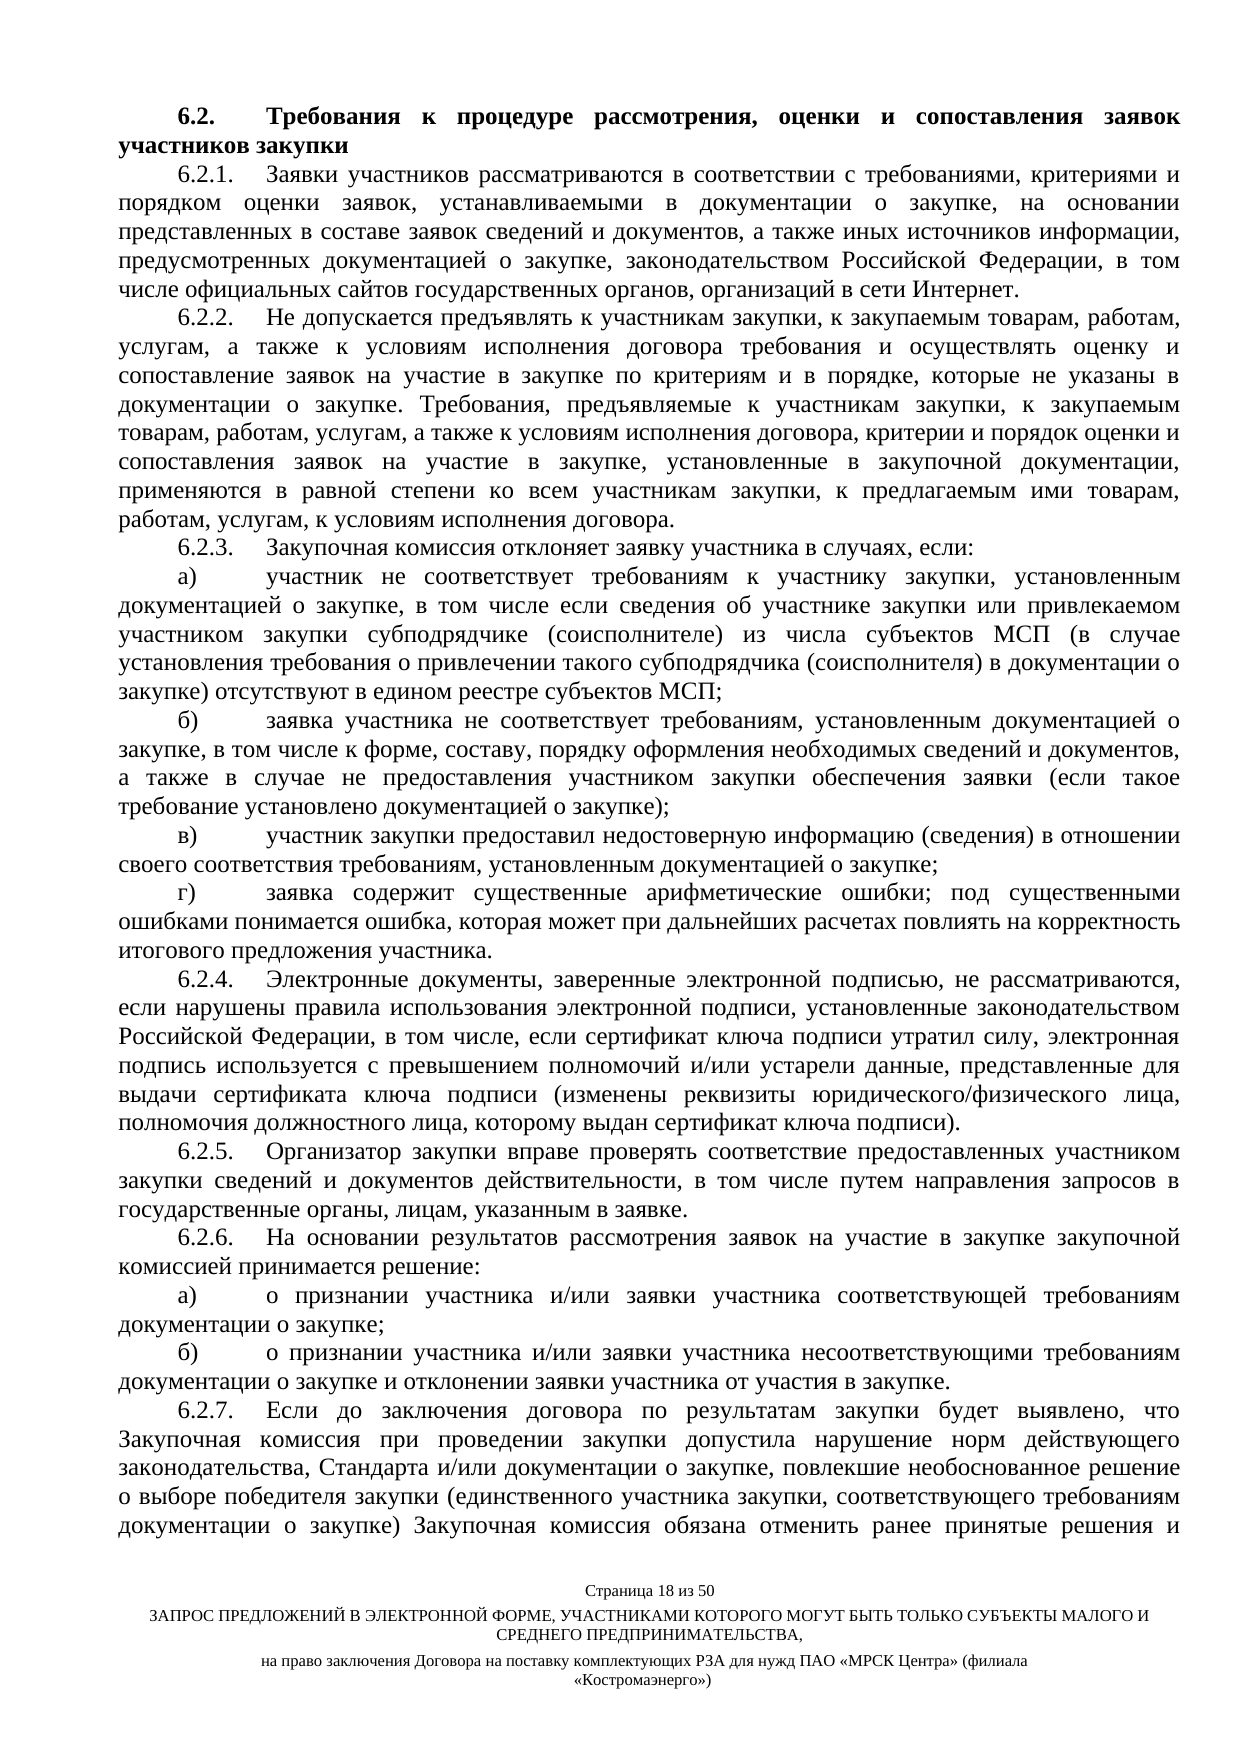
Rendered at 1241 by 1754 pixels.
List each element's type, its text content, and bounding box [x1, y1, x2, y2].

subtitle о признании участника и/или заявки участника соответствующей требованиям документации о закупке; [118, 1280, 1181, 1337]
subtitle На основании результатов рассмотрения заявок на участие в закупке закупочной комиссией принимается решение: [118, 1222, 1181, 1280]
subtitle Требования к процедуре рассмотрения, оценки и сопоставления заявок участников закупки [118, 101, 1181, 159]
subtitle Закупочная комиссия отклоняет заявку участника в случаях, если: [118, 532, 1181, 561]
subtitle Не допускается предъявлять к участникам закупки, к закупаемым товарам, работам, услугам, а также к условиям исполнения договора требования и осуществлять оценку и сопоставление заявок на участие в закупке по критериям и в порядке, которые не указаны в документации о закупке. Требования, предъявляемые к участникам закупки, к закупаемым товарам, работам, услугам, а также к условиям исполнения договора, критерии и порядок оценки и сопоставления заявок на участие в закупке, установленные в закупочной документации, применяются в равной степени ко всем участникам закупки, к предлагаемым ими товарам, работам, услугам, к условиям исполнения договора. [118, 302, 1181, 532]
subtitle Электронные документы, заверенные электронной подписью, не рассматриваются, если нарушены правила использования электронной подписи, установленные законодательством Российской Федерации, в том числе, если сертификат ключа подписи утратил силу, электронная подпись используется с превышением полномочий и/или устарели данные, представленные для выдачи сертификата ключа подписи (изменены реквизиты юридического/физического лица, полномочия должностного лица, которому выдан сертификат ключа подписи). [118, 964, 1181, 1136]
list заявка участника не соответствует требованиям, установленным документацией о закупке, в том числе к форме, составу, порядку оформления необходимых сведений и документов, а также в случае не предоставления участником закупки обеспечения заявки (если такое требование установлено документацией о закупке); [118, 705, 1181, 820]
list заявка содержит существенные арифметические ошибки; под существенными ошибками понимается ошибка, которая может при дальнейших расчетах повлиять на корректность итогового предложения участника. [118, 877, 1181, 964]
subtitle Организатор закупки вправе проверять соответствие предоставленных участником закупки сведений и документов действительности, в том числе путем направления запросов в государственные органы, лицам, указанным в заявке. [118, 1136, 1181, 1222]
subtitle Заявки участников рассматриваются в соответствии с требованиями, критериями и порядком оценки заявок, устанавливаемыми в документации о закупке, на основании представленных в составе заявок сведений и документов, а также иных источников информации, предусмотренных документацией о закупке, законодательством Российской Федерации, в том числе официальных сайтов государственных органов, организаций в сети Интернет. [118, 159, 1181, 302]
subtitle о признании участника и/или заявки участника несоответствующими требованиям документации о закупке и отклонении заявки участника от участия в закупке. [118, 1337, 1181, 1395]
list участник не соответствует требованиям к участнику закупки, установленным документацией о закупке, в том числе если сведения об участнике закупки или привлекаемом участником закупки субподрядчике (соисполнителе) из числа субъектов МСП (в случае установления требования о привлечении такого субподрядчика (соисполнителя) в документации о закупке) отсутствуют в едином реестре субъектов МСП; [118, 561, 1181, 705]
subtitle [118, 1395, 1181, 1539]
list участник закупки предоставил недостоверную информацию (сведения) в отношении своего соответствия требованиям, установленным документацией о закупке; [118, 820, 1181, 877]
